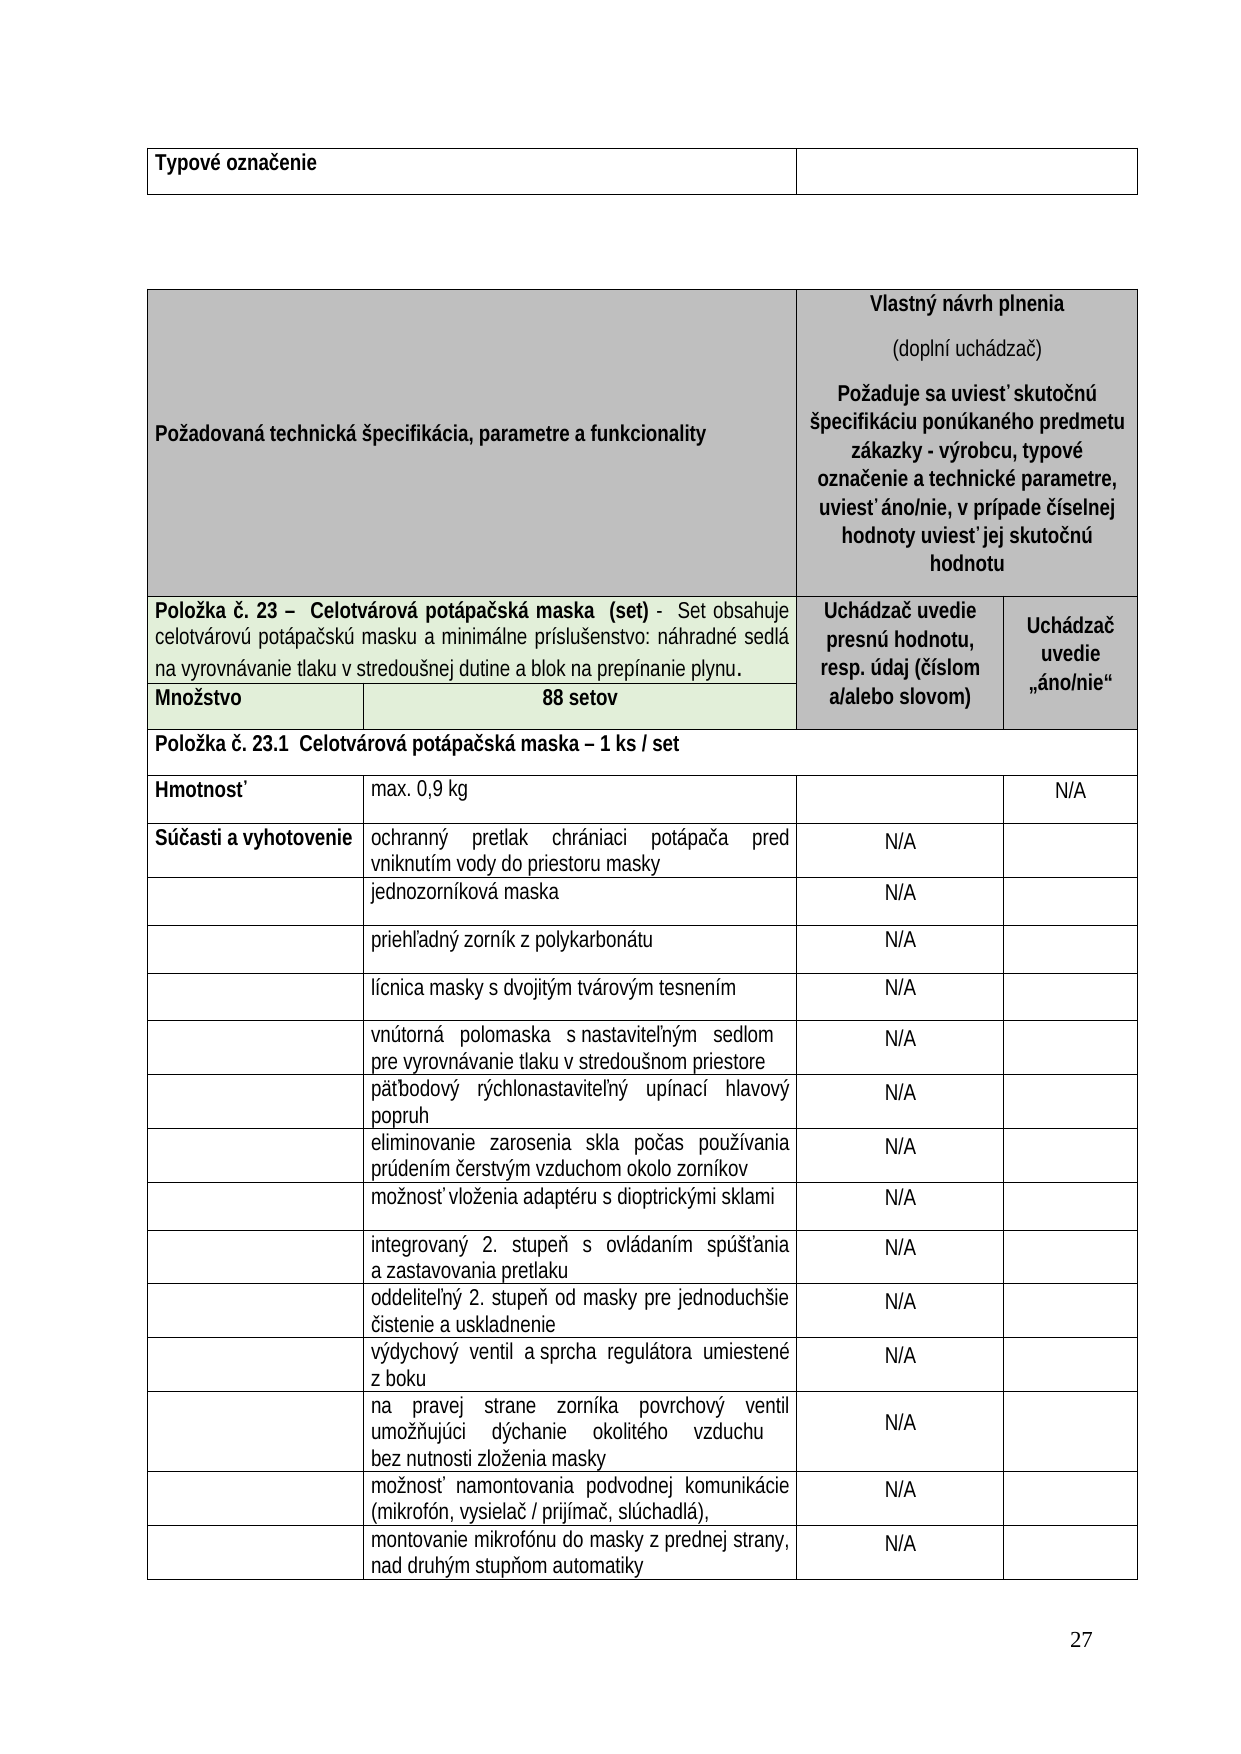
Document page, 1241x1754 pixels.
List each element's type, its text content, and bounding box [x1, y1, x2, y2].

table_cell N/A [797, 1472, 1003, 1525]
table_cell N/A [797, 974, 1003, 1020]
table_cell Množstvo [148, 684, 363, 729]
table_cell [1004, 1183, 1137, 1229]
table_cell lícnica masky s dvojitým tvárovým tesnením [364, 974, 796, 1020]
table_cell eliminovanie zarosenia skla počas používania prúdením čerstvým vzduchom okolo zorníkov [364, 1129, 796, 1182]
table_cell [1004, 974, 1137, 1020]
table_cell N/A [797, 1021, 1003, 1074]
table_cell N/A [797, 1183, 1003, 1229]
table_cell [148, 1526, 363, 1578]
table_cell ochranný pretlak chrániaci potápača pred vniknutím vody do priestoru masky [364, 824, 796, 877]
table_cell [1004, 1129, 1137, 1182]
table_cell N/A [797, 1284, 1003, 1337]
table_cell [1004, 1075, 1137, 1128]
table_cell N/A [797, 1526, 1003, 1578]
table_cell [1004, 1338, 1137, 1391]
table_cell [148, 878, 363, 924]
table_cell päťbodový rýchlonastaviteľný upínací hlavový popruh [364, 1075, 796, 1128]
table_cell [148, 974, 363, 1020]
table_cell [148, 1392, 363, 1471]
table_cell Uchádzač uvedie „áno/nie“ [1004, 597, 1137, 729]
table_cell [1004, 824, 1137, 877]
table_cell možnosť namontovania podvodnej komunikácie (mikrofón, vysielač / prijímač, slúchadlá), [364, 1472, 796, 1525]
table_cell [148, 1338, 363, 1391]
table_cell integrovaný 2. stupeň s ovládaním spúšťania a zastavovania pretlaku [364, 1231, 796, 1283]
table_cell [148, 1284, 363, 1337]
table_cell Položka č. 23.1 Celotvárová potápačská maska – 1 ks / set [148, 730, 1137, 775]
table_cell N/A [797, 1338, 1003, 1391]
table_cell možnosť vloženia adaptéru s dioptrickými sklami [364, 1183, 796, 1229]
table_cell [797, 149, 1137, 194]
table_cell [1004, 926, 1137, 972]
table_cell N/A [797, 1392, 1003, 1471]
table_cell oddeliteľný 2. stupeň od masky pre jednoduchšie čistenie a uskladnenie [364, 1284, 796, 1337]
table_cell [148, 1183, 363, 1229]
table_cell [148, 926, 363, 972]
table_cell [1004, 1284, 1137, 1337]
table_cell [148, 1472, 363, 1525]
table_cell N/A [797, 1129, 1003, 1182]
table_cell [1004, 1526, 1137, 1578]
table_cell 88 setov [364, 684, 796, 729]
table_cell Súčasti a vyhotovenie [148, 824, 363, 877]
table_cell N/A [797, 824, 1003, 877]
table_cell [148, 1231, 363, 1283]
table_cell na pravej strane zorníka povrchový ventil umožňujúci dýchanie okolitého vzduchu bez nutnosti zloženia masky [364, 1392, 796, 1471]
table_header Vlastný návrh plnenia (doplní uchádzač) Požaduje sa uviesť skutočnú špecifikáciu ponúkaného predmetu zákazky - výrobcu, typové označenie a technické parametre, uviesť áno/nie, v prípade číselnej hodnoty uviesť jej skutočnú hodnotu [797, 290, 1137, 596]
table_cell [1004, 1021, 1137, 1074]
table_cell výdychový ventil a sprcha regulátora umiestené z boku [364, 1338, 796, 1391]
table_cell Uchádzač uvedie presnú hodnotu, resp. údaj (číslom a/alebo slovom) [797, 597, 1003, 729]
table_cell Položka č. 23 – Celotvárová potápačská maska (set) - Set obsahuje celotvárovú potápačskú masku a minimálne príslušenstvo: náhradné sedlá na vyrovnávanie tlaku v stredoušnej dutine a blok na prepínanie plynu. [148, 597, 796, 683]
table_cell montovanie mikrofónu do masky z prednej strany, nad druhým stupňom automatiky [364, 1526, 796, 1578]
table_cell N/A [797, 1075, 1003, 1128]
table_cell jednozorníková maska [364, 878, 796, 924]
table_cell [1004, 1392, 1137, 1471]
table_cell [1004, 1231, 1137, 1283]
table_cell [148, 1021, 363, 1074]
table_cell N/A [797, 1231, 1003, 1283]
table_cell N/A [797, 878, 1003, 924]
table_header Požadovaná technická špecifikácia, parametre a funkcionality [148, 290, 796, 596]
table_cell [1004, 1472, 1137, 1525]
table_cell Hmotnosť [148, 776, 363, 823]
table_cell N/A [1004, 776, 1137, 823]
table_cell [797, 776, 1003, 823]
table_cell max. 0,9 kg [364, 776, 796, 823]
table_cell [148, 1129, 363, 1182]
table_cell N/A [797, 926, 1003, 972]
table_cell [1004, 878, 1137, 924]
table_cell [148, 1075, 363, 1128]
table_cell Typové označenie [148, 149, 796, 194]
table_cell priehľadný zorník z polykarbonátu [364, 926, 796, 972]
table_cell vnútorná polomaska s nastaviteľným sedlom pre vyrovnávanie tlaku v stredoušnom priestore [364, 1021, 796, 1074]
